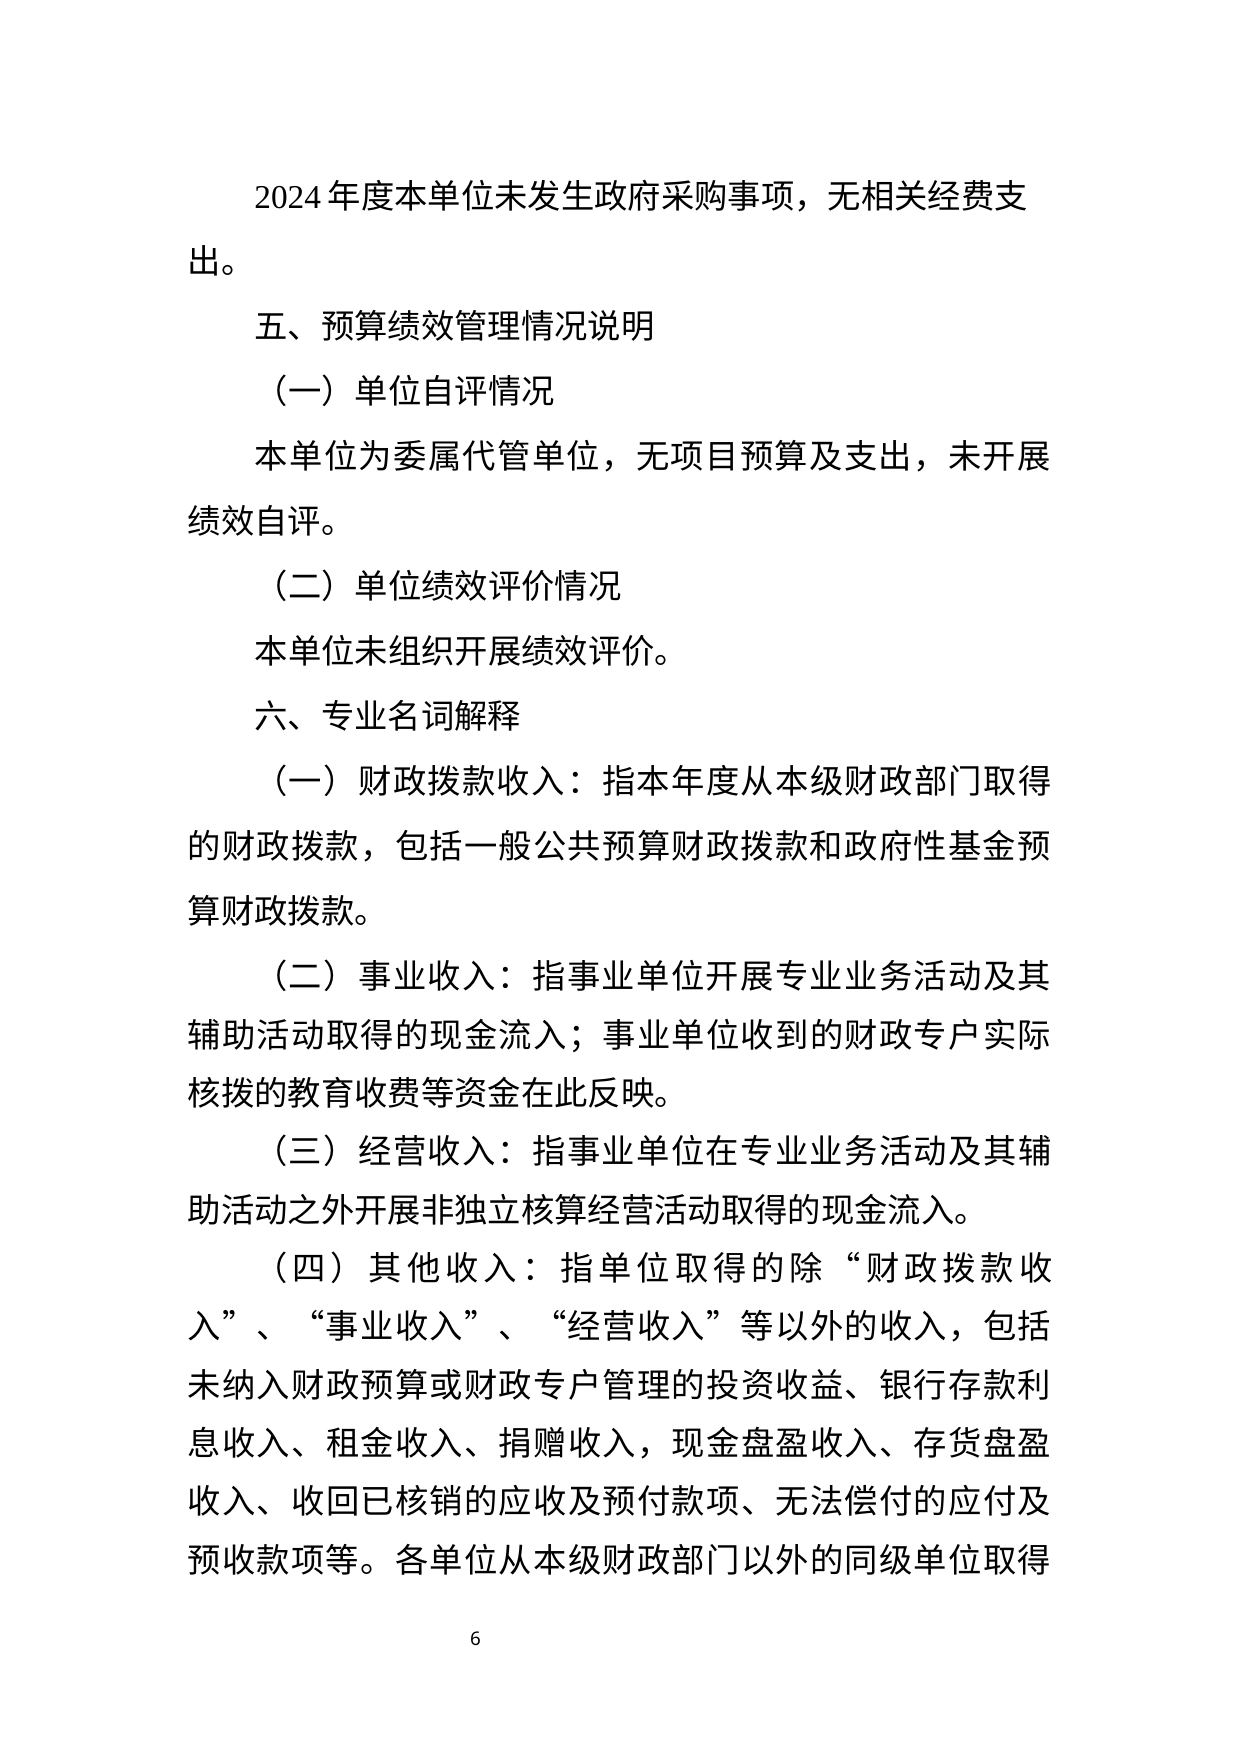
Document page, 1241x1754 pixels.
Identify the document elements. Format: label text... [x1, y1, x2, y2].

text 本单位为委属代管单位，无项目预算及支出，未开展绩效自评。 [187, 422, 1053, 552]
list 2024年度本单位未发生政府采购事项，无相关经费支出。 [187, 162, 1053, 292]
list 五、预算绩效管理情况说明 [187, 292, 1053, 357]
text （一）财政拨款收入：指本年度从本级财政部门取得的财政拨款，包括一般公共预算财政拨款和政府性基金预算财政拨款。 [187, 747, 1053, 942]
text （二）单位绩效评价情况 [187, 552, 1053, 617]
text （二）事业收入：指事业单位开展专业业务活动及其辅助活动取得的现金流入；事业单位收到的财政专户实际核拨的教育收费等资金在此反映。 [187, 942, 1053, 1117]
text 六、专业名词解释 [187, 682, 1053, 747]
text （三）经营收入：指事业单位在专业业务活动及其辅助活动之外开展非独立核算经营活动取得的现金流入。 [187, 1117, 1053, 1234]
text 本单位未组织开展绩效评价。 [187, 617, 1053, 682]
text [187, 1234, 1053, 1584]
text （一）单位自评情况 [187, 357, 1053, 422]
